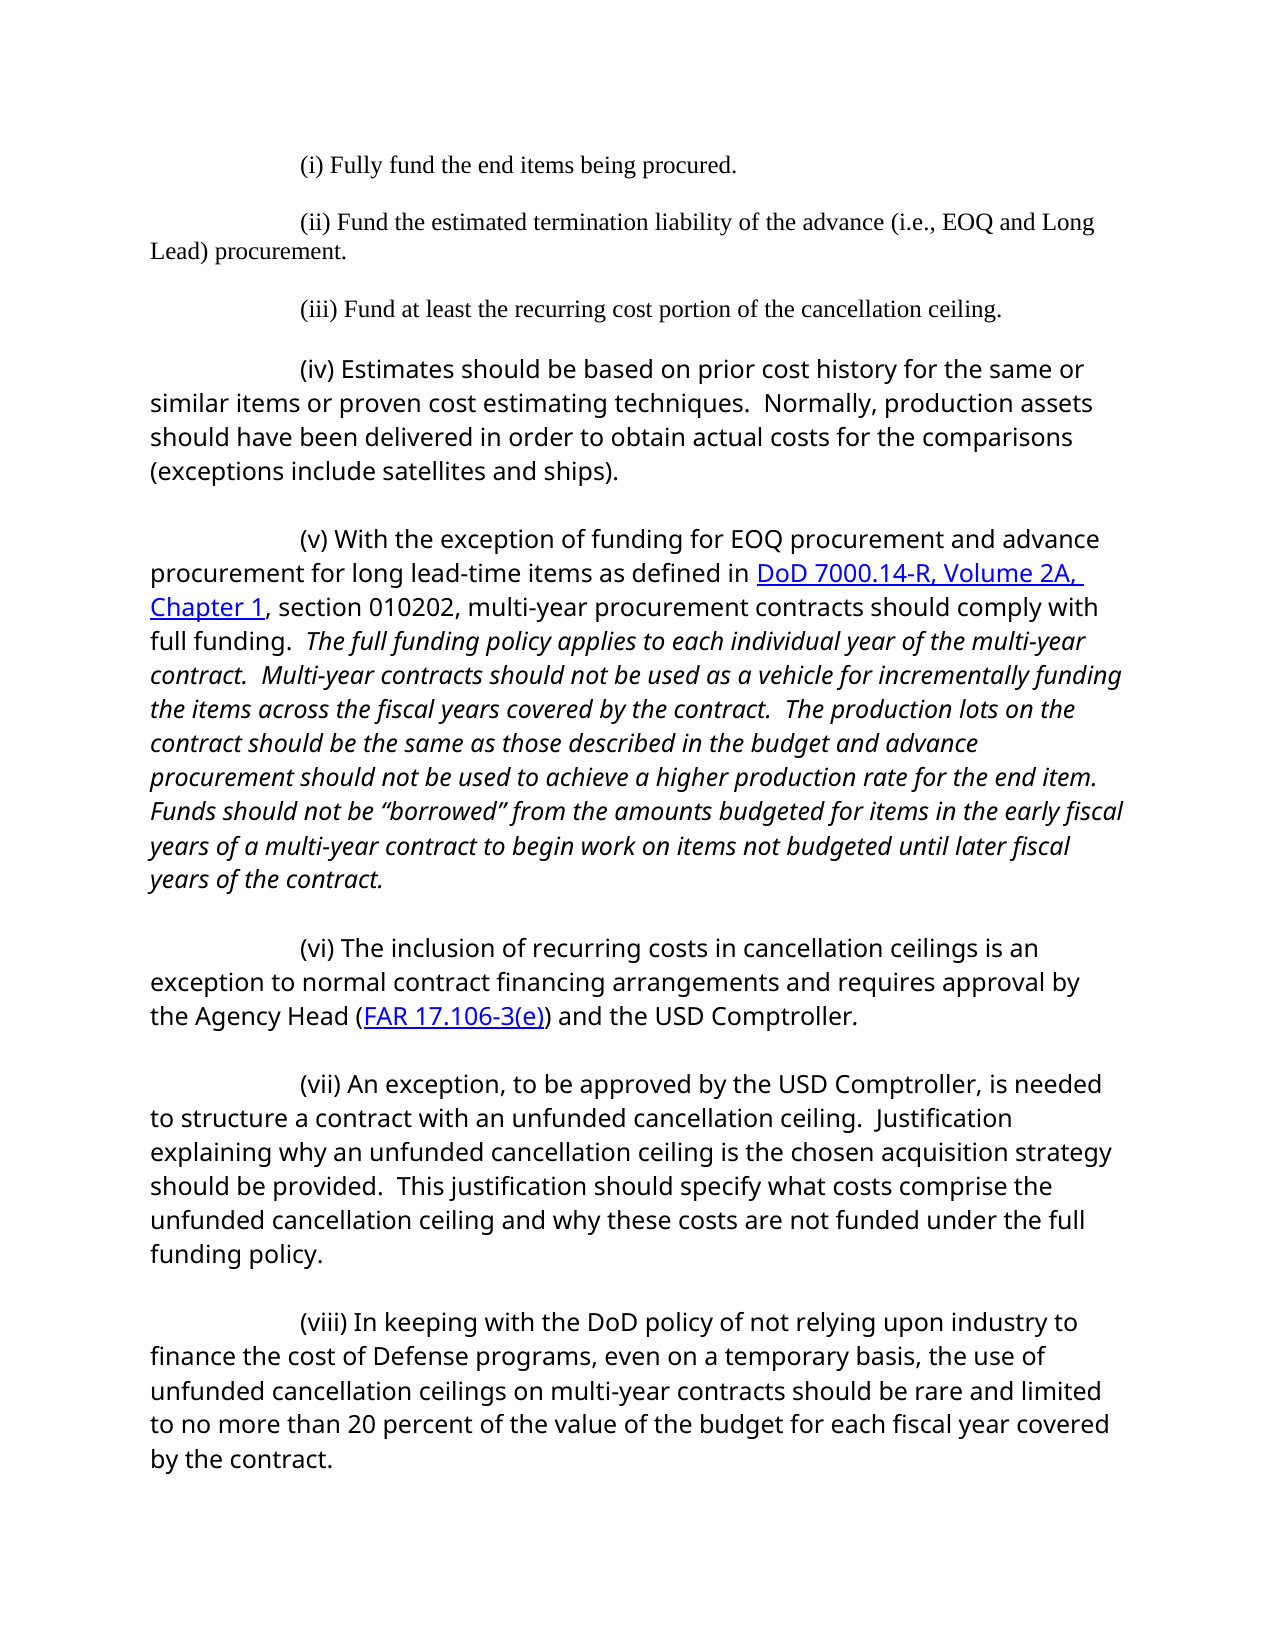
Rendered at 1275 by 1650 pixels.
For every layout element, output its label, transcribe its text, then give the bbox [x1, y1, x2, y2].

text (v) With the exception of funding for EOQ procurement and advance procurement for long lead-time items as defined in DoD 7000.14-R, Volume 2A, Chapter 1, section 010202, multi-year procurement contracts should comply with full funding. The full funding policy applies to each individual year of the multi-year contract. Multi-year contracts should not be used as a vehicle for incrementally funding the items across the fiscal years covered by the contract. The production lots on the contract should be the same as those described in the budget and advance procurement should not be used to achieve a higher production rate for the end item. Funds should not be “borrowed” from the amounts budgeted for items in the early fiscal years of a multi-year contract to begin work on items not budgeted until later fiscal years of the contract. [150, 522, 1125, 896]
text (vi) The inclusion of recurring costs in cancellation ceilings is an exception to normal contract financing arrangements and requires approval by the Agency Head (FAR 17.106-3(e)) and the USD Comptroller. [150, 930, 1125, 1032]
text (viii) In keeping with the DoD policy of not relying upon industry to finance the cost of Defense programs, even on a temporary basis, the use of unfunded cancellation ceilings on multi-year contracts should be rare and limited to no more than 20 percent of the value of the budget for each fiscal year covered by the contract. [150, 1305, 1125, 1475]
text (vii) An exception, to be approved by the USD Comptroller, is needed to structure a contract with an unfunded cancellation ceiling. Justification explaining why an unfunded cancellation ceiling is the chosen acquisition strategy should be provided. This justification should specify what costs comprise the unfunded cancellation ceiling and why these costs are not funded under the full funding policy. [150, 1067, 1125, 1271]
text (i) Fully fund the end items being procured. [225, 150, 1125, 179]
text (iv) Estimates should be based on prior cost history for the same or similar items or proven cost estimating techniques. Normally, production assets should have been delivered in order to obtain actual costs for the comparisons (exceptions include satellites and ships). [150, 351, 1125, 487]
text (ii) Fund the estimated termination liability of the advance (i.e., EOQ and Long Lead) procurement. [150, 207, 1125, 265]
text (iii) Fund at least the recurring cost portion of the cancellation ceiling. [262, 294, 1125, 322]
